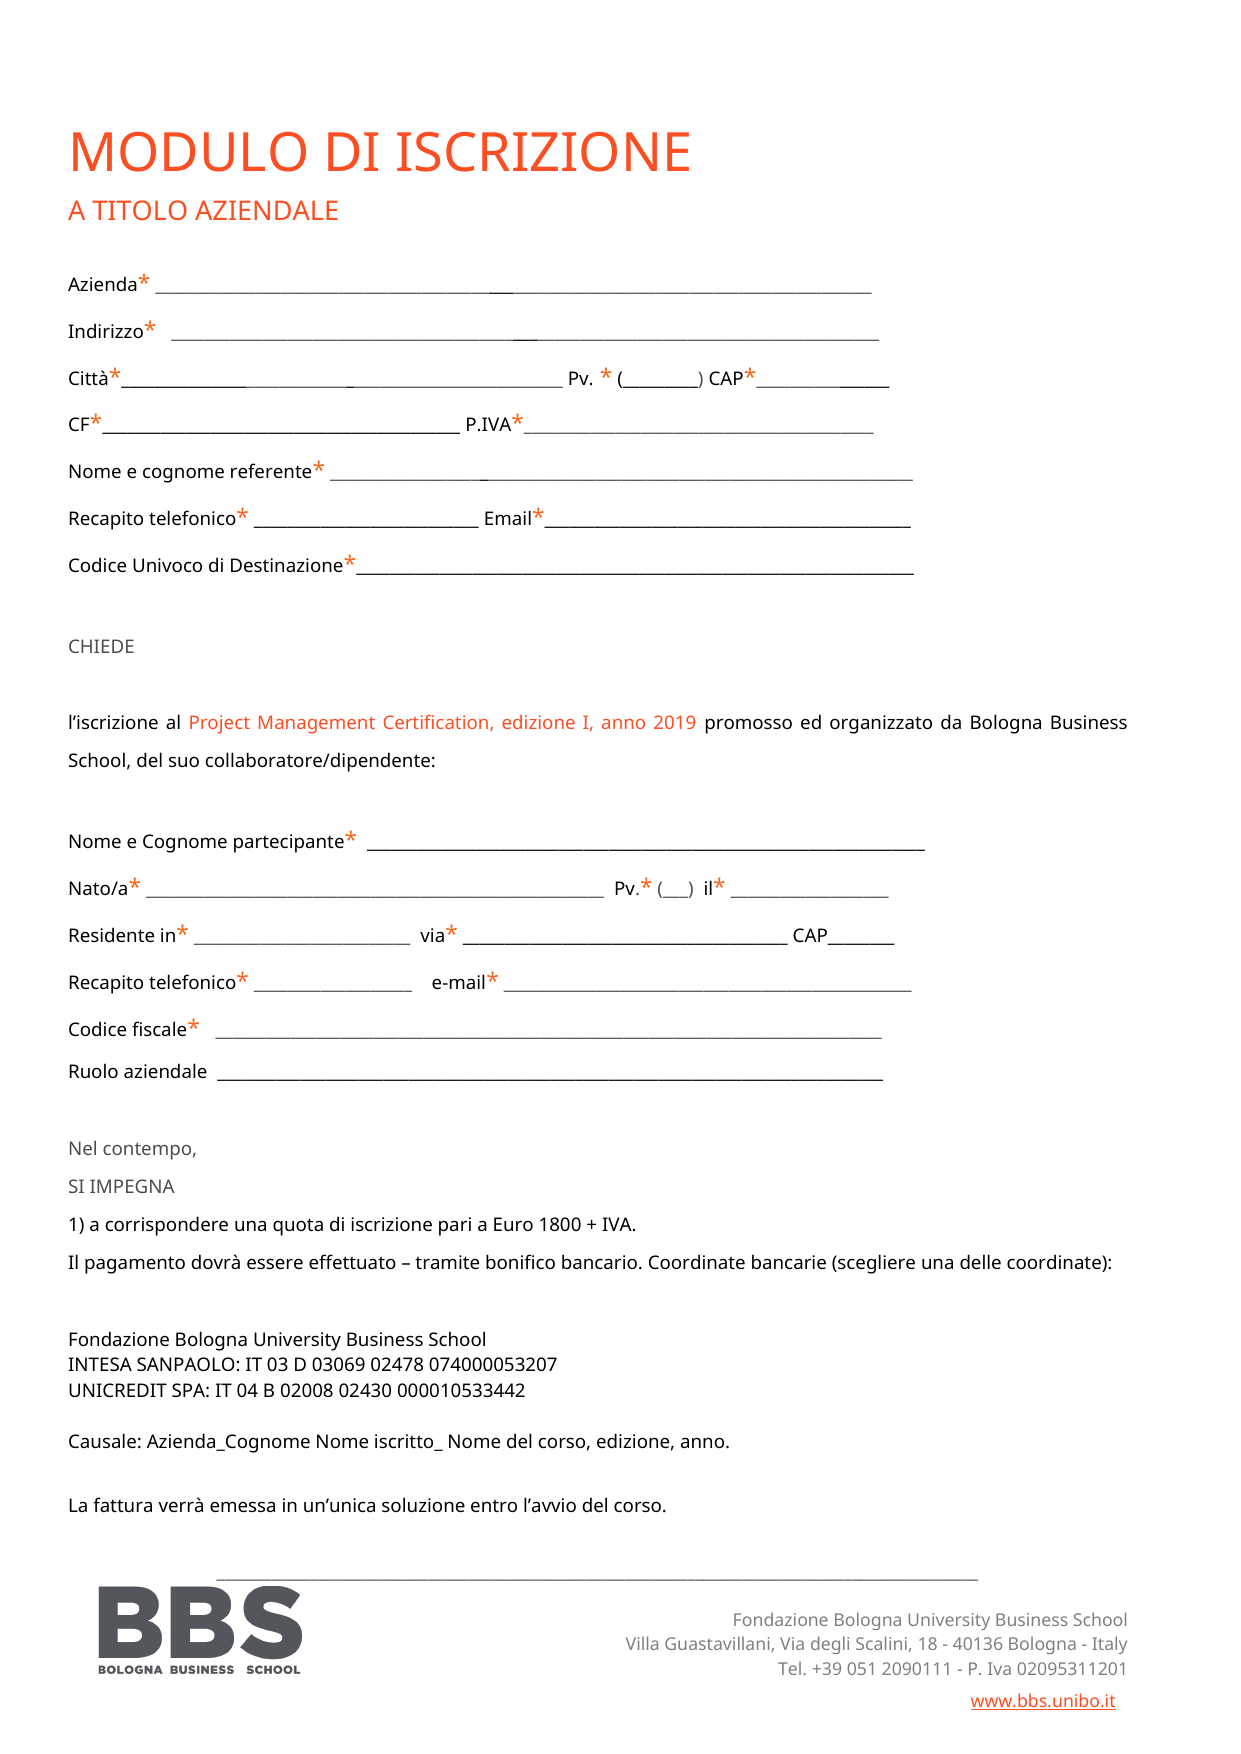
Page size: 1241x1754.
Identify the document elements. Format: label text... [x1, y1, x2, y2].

text Causale: Azienda_Cognome Nome iscritto_ Nome del corso, edizione, anno. [68, 1428, 1128, 1454]
text l’iscrizione al Project Management Certification, edizione I, anno 2019 promosso ed organizzato da Bologna Business School, del suo collaboratore/dipendente: [68, 709, 1128, 773]
subtitle A TITOLO AZIENDALE [68, 192, 1128, 228]
text Nome e cognome referente* [68, 454, 1129, 485]
picture [98, 1586, 302, 1674]
text 1) a corrispondere una quota di iscrizione pari a Euro 1800 + IVA. [68, 1211, 1128, 1237]
text Azienda* [68, 267, 1128, 298]
text Codice Univoco di Destinazione* [68, 548, 1129, 579]
text Nel contempo, [68, 1135, 1128, 1161]
text INTESA SANPAOLO: IT 03 D 03069 02478 074000053207 [68, 1352, 1128, 1377]
text Città* Pv. * () CAP* [68, 360, 1128, 392]
text CHIEDE [68, 633, 1128, 658]
text Recapito telefonico* Email* [68, 501, 1129, 532]
text UNICREDIT SPA: IT 04 B 02008 02430 000010533442 [68, 1377, 1128, 1403]
text La fattura verrà emessa in un’unica soluzione entro l’avvio del corso. [68, 1492, 1128, 1517]
text Nato/a* Pv.* () il* [68, 871, 1128, 902]
text Fondazione Bologna University Business School [68, 1326, 1128, 1352]
text Nome e Cognome partecipante* [68, 824, 1128, 855]
text SI IMPEGNA [68, 1173, 1128, 1199]
text Il pagamento dovrà essere effettuato – tramite bonifico bancario. Coordinate bancarie (scegliere una delle coordinate): [68, 1250, 1128, 1275]
text Indirizzo* [68, 313, 1128, 345]
text Recapito telefonico* e-mail* [68, 965, 1128, 996]
text Ruolo aziendale [68, 1058, 1129, 1084]
subtitle MODULO DI ISCRIZIONE [68, 114, 1128, 187]
text Codice fiscale* [68, 1012, 1128, 1043]
text CF* P.IVA* [68, 407, 1128, 438]
text Residente in* via* CAP [68, 918, 1128, 949]
